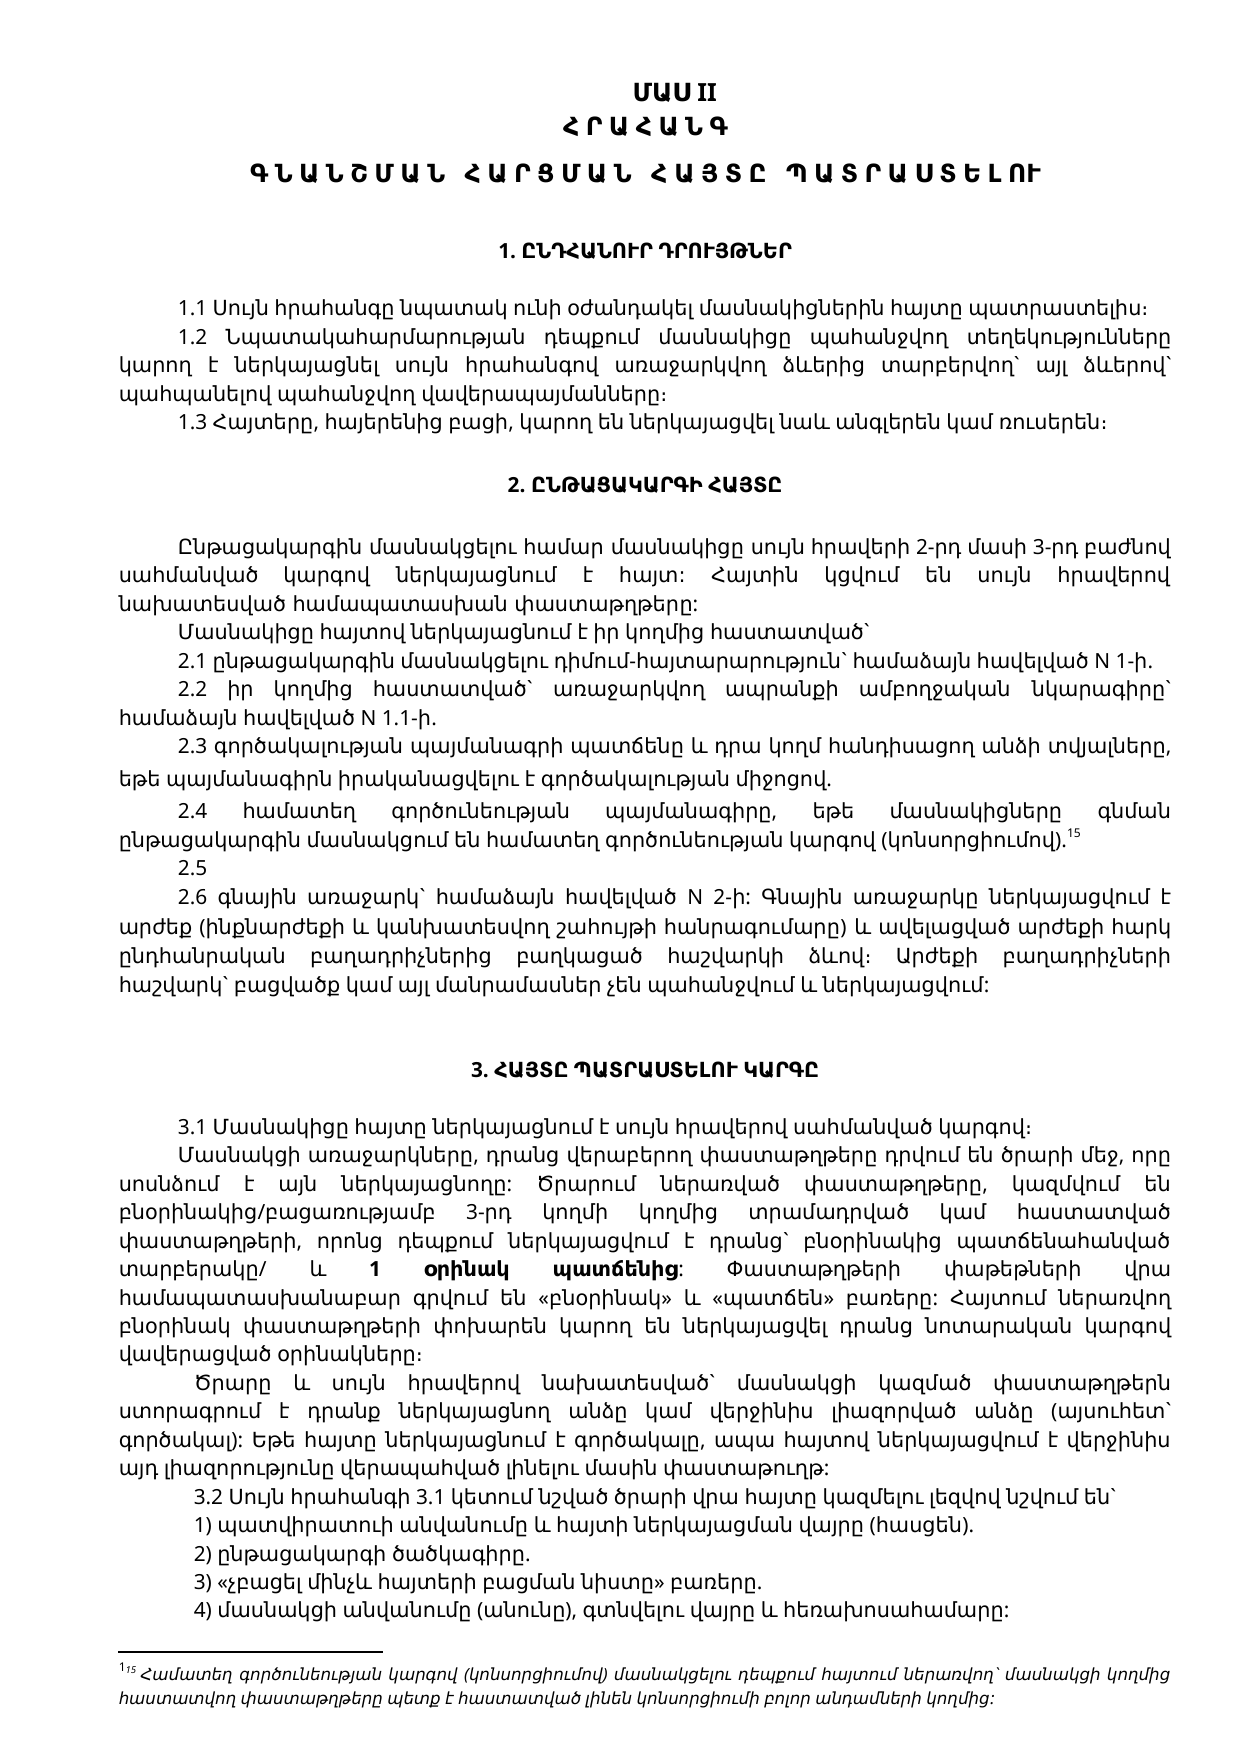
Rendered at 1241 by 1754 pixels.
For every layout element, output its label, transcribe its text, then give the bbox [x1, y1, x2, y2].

text 2) ընթացակարգի ծածկագիրը. [118, 1539, 1171, 1567]
text 2.1 ընթացակարգին մասնակցելու դիմում-հայտարարություն` համաձայն հավելված N 1-ի. [118, 646, 1171, 674]
text 3.2 Սույն հրահանգի 3.1 կետում նշված ծրարի վրա հայտը կազմելու լեզվով նշվում են` [118, 1482, 1171, 1510]
text 2.5 [118, 853, 1171, 882]
text Գ Ն Ա Ն Շ Մ Ա Ն Հ Ա Ր Ց Մ Ա Ն Հ Ա Յ Տ Ը Պ Ա Տ Ր Ա Ս Տ Ե Լ ՈՒ [118, 156, 1172, 190]
text 4) մասնակցի անվանումը (անունը), գտնվելու վայրը և հեռախոսահամարը: [118, 1596, 1171, 1624]
text Ընթացակարգին մասնակցելու համար մասնակիցը սույն հրավերի 2-րդ մասի 3-րդ բաժնով սահմանված կարգով ներկայացնում է հայտ: Հայտին կցվում են սույն հրավերով նախատեսված համապատասխան փաստաթղթերը: [118, 532, 1171, 617]
text 2.4 համատեղ գործունեության պայմանագիրը, եթե մասնակիցները գնման ընթացակարգին մասնակցում են համատեղ գործունեության կարգով (կոնսորցիումով).15 [118, 796, 1171, 853]
text Հ Ր Ա Հ Ա Ն Գ [118, 109, 1172, 143]
text 1.1 Սույն հրահանգը նպատակ ունի օժանդակել մասնակիցներին հայտը պատրաստելիս։ [118, 293, 1171, 322]
text 2.2 իր կողմից հաստատված` առաջարկվող ապրանքի ամբողջական նկարագիրը` համաձայն հավելված N 1.1-ի. [118, 674, 1171, 731]
text 1.3 Հայտերը, հայերենից բացի, կարող են ներկայացվել նաև անգլերեն կամ ռուսերեն։ [118, 407, 1171, 436]
text 3. ՀԱՅՏԸ ՊԱՏՐԱՍՏԵԼՈՒ ԿԱՐԳԸ [118, 1055, 1171, 1084]
text 3) «չբացել մինչև հայտերի բացման նիստը» բառերը. [118, 1567, 1171, 1596]
text ՄԱՍ II [118, 75, 1171, 109]
text Մասնակցի առաջարկները, դրանց վերաբերող փաստաթղթերը դրվում են ծրարի մեջ, որը սոսնձում է այն ներկայացնողը: Ծրարում ներառված փաստաթղթերը, կազմվում են բնօրինակից/բացառությամբ 3-րդ կողմի կողմից տրամադրված կամ հաստատված փաստաթղթերի, որոնց դեպքում ներկայացվում է դրանց` բնօրինակից պատճենահանված տարբերակը/ և 1 օրինակ պատճենից: Փաստաթղթերի փաթեթների վրա համապատասխանաբար գրվում են «բնօրինակ» և «պատճեն» բառերը: Հայտում ներառվող բնօրինակ փաստաթղթերի փոխարեն կարող են ներկայացվել դրանց նոտարական կարգով վավերացված օրինակները։ [118, 1141, 1171, 1368]
text 1) պատվիրատուի անվանումը և հայտի ներկայացման վայրը (հասցեն). [118, 1510, 1171, 1539]
text Ծրարը և սույն հրավերով նախատեսված` մասնակցի կազմած փաստաթղթերն ստորագրում է դրանք ներկայացնող անձը կամ վերջինիս լիազորված անձը (այսուհետ` գործակալ): Եթե հայտը ներկայացնում է գործակալը, ապա հայտով ներկայացվում է վերջինիս այդ լիազորությունը վերապահված լինելու մասին փաստաթուղթ: [118, 1368, 1171, 1482]
text 2. ԸՆԹԱՑԱԿԱՐԳԻ ՀԱՅՏԸ [118, 470, 1171, 498]
text 1.2 Նպատակահարմարության դեպքում մասնակիցը պահանջվող տեղեկությունները կարող է ներկայացնել սույն հրահանգով առաջարկվող ձևերից տարբերվող` այլ ձևերով` պահպանելով պահանջվող վավերապայմանները։ [118, 322, 1171, 407]
text 3.1 Մասնակիցը հայտը ներկայացնում է սույն հրավերով սահմանված կարգով։ [118, 1112, 1171, 1141]
text 1. ԸՆԴՀԱՆՈՒՐ ԴՐՈՒՅԹՆԵՐ [118, 236, 1171, 265]
text 2.3 գործակալության պայմանագրի պատճենը և դրա կողմ հանդիսացող անձի տվյալները, եթե պայմանագիրն իրականացվելու է գործակալության միջոցով. [118, 731, 1171, 792]
text Մասնակիցը հայտով ներկայացնում է իր կողմից հաստատված` [118, 617, 1171, 646]
text 2.6 գնային առաջարկ` համաձայն հավելված N 2-ի: Գնային առաջարկը ներկայացվում է արժեք (ինքնարժեքի և կանխատեսվող շահույթի հանրագումարը) և ավելացված արժեքի հարկ ընդհանրական բաղադրիչներից բաղկացած հաշվարկի ձևով։ Արժեքի բաղադրիչների հաշվարկ` բացվածք կամ այլ մանրամասներ չեն պահանջվում և ներկայացվում: [118, 882, 1171, 998]
